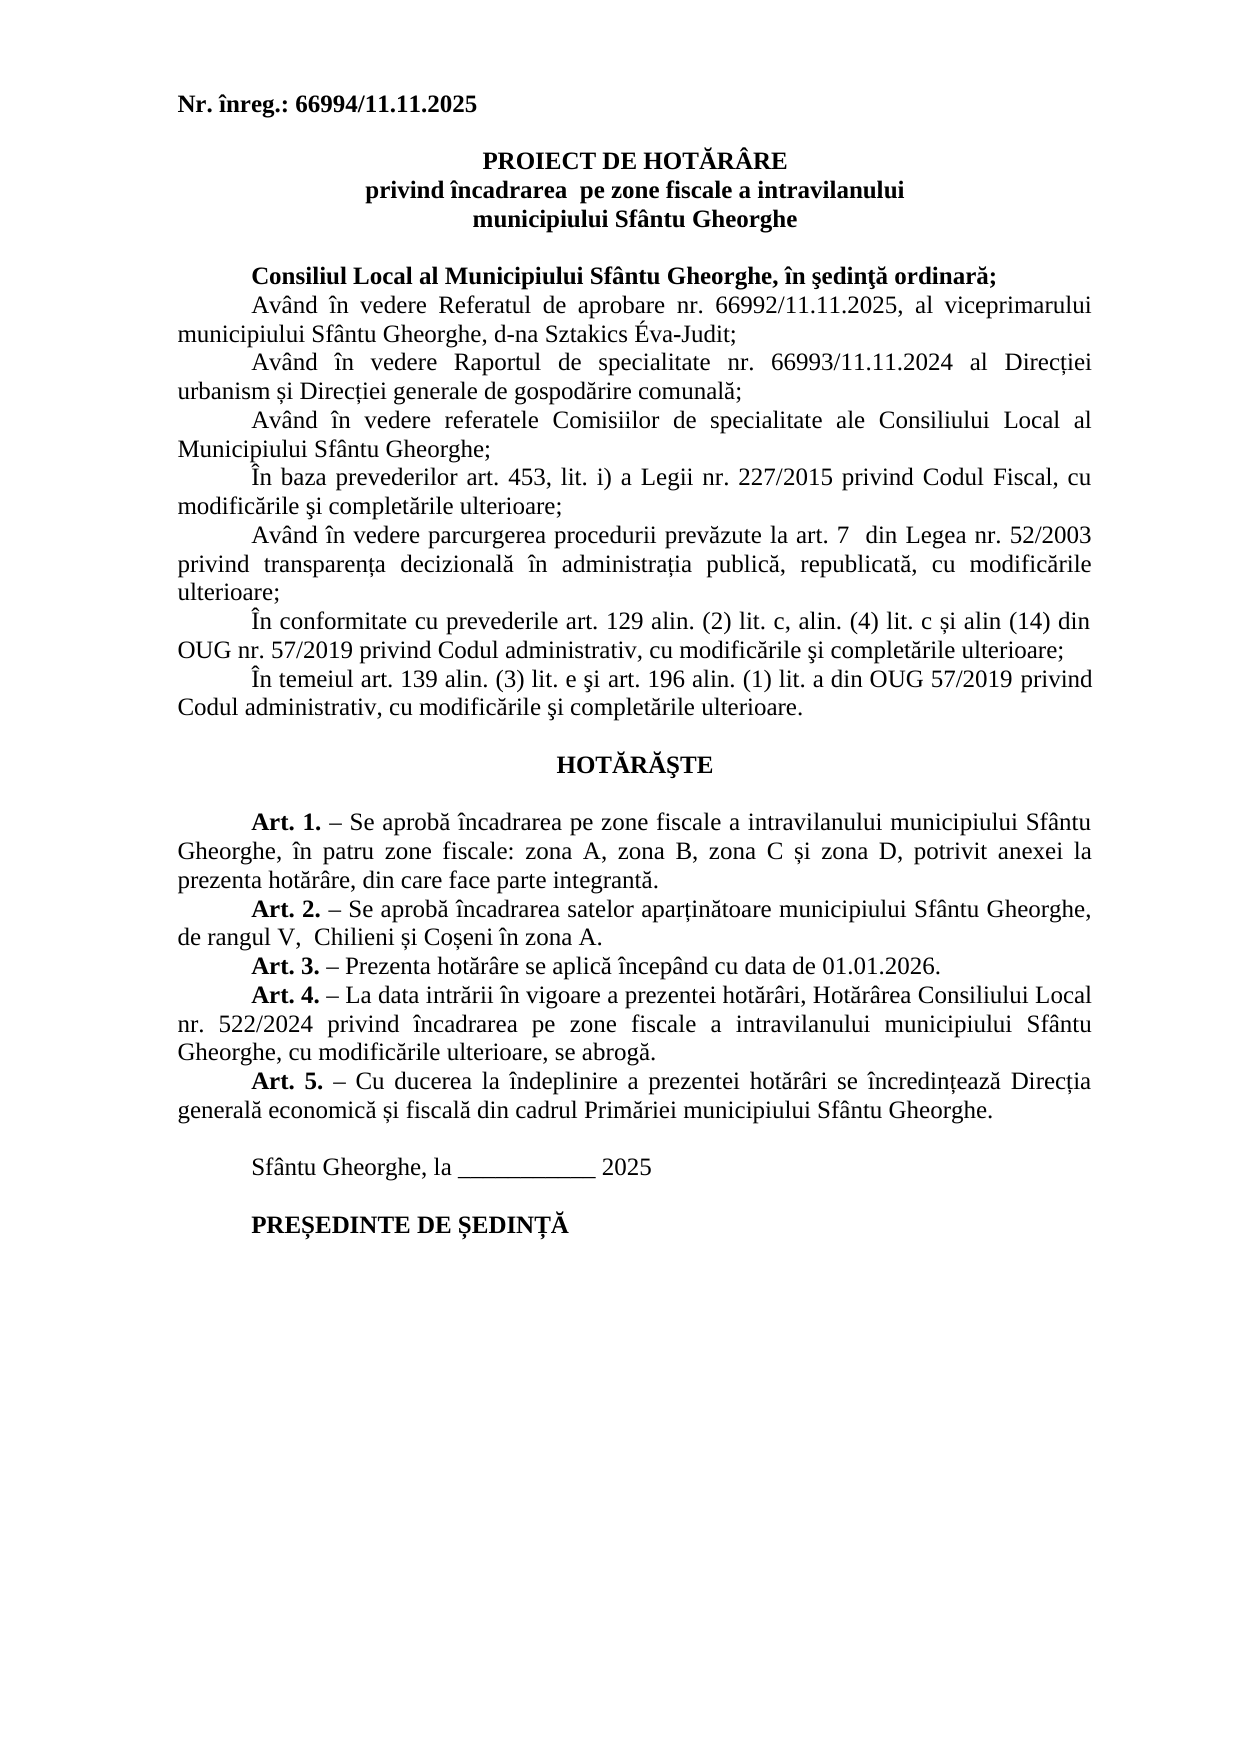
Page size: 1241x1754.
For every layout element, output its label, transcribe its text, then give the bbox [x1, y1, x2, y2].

text În temeiul art. 139 alin. (3) lit. e şi art. 196 alin. (1) lit. a din OUG 57/2019 privind Codul administrativ, cu modificările şi completările ulterioare. [177, 664, 1093, 721]
text privind încadrarea pe zone fiscale a intravilanului [177, 175, 1093, 204]
text HOTĂRĂŞTE [177, 750, 1093, 779]
text Art. 3. – Prezenta hotărâre se aplică începând cu data de 01.01.2026. [177, 951, 1093, 980]
text municipiului Sfântu Gheorghe [177, 204, 1093, 232]
text Sfântu Gheorghe, la ___________ 2025 [177, 1152, 1093, 1181]
text Nr. înreg.: 66994/11.11.2025 [177, 89, 1093, 117]
text Având în vedere Referatul de aprobare nr. 66992/11.11.2025, al viceprimarului municipiului Sfântu Gheorghe, d-na Sztakics Éva-Judit; [177, 290, 1093, 347]
text Consiliul Local al Municipiului Sfântu Gheorghe, în şedinţă ordinară; [177, 261, 1093, 290]
text Art. 5. – Cu ducerea la îndeplinire a prezentei hotărâri se încredințează Direcția generală economică și fiscală din cadrul Primăriei municipiului Sfântu Gheorghe. [177, 1066, 1093, 1124]
text PROIECT DE HOTĂRÂRE [177, 146, 1093, 175]
text Având în vedere parcurgerea procedurii prevăzute la art. 7 din Legea nr. 52/2003 privind transparența decizională în administrația publică, republicată, cu modificările ulterioare; [177, 520, 1093, 606]
text În conformitate cu prevederile art. 129 alin. (2) lit. c, alin. (4) lit. c și alin (14) din OUG nr. 57/2019 privind Codul administrativ, cu modificările şi completările ulterioare; [177, 606, 1093, 664]
text Art. 1. – Se aprobă încadrarea pe zone fiscale a intravilanului municipiului Sfântu Gheorghe, în patru zone fiscale: zona A, zona B, zona C și zona D, potrivit anexei la prezenta hotărâre, din care face parte integrantă. [177, 807, 1093, 894]
text Având în vedere Raportul de specialitate nr. 66993/11.11.2024 al Direcției urbanism și Direcției generale de gospodărire comunală; [177, 347, 1093, 405]
text PREȘEDINTE DE ȘEDINȚĂ [177, 1210, 1093, 1239]
text În baza prevederilor art. 453, lit. i) a Legii nr. 227/2015 privind Codul Fiscal, cu modificările şi completările ulterioare; [177, 462, 1093, 520]
text Art. 4. – La data intrării în vigoare a prezentei hotărâri, Hotărârea Consiliului Local nr. 522/2024 privind încadrarea pe zone fiscale a intravilanului municipiului Sfântu Gheorghe, cu modificările ulterioare, se abrogă. [177, 980, 1093, 1066]
text Art. 2. – Se aprobă încadrarea satelor aparținătoare municipiului Sfântu Gheorghe, de rangul V, Chilieni și Coșeni în zona A. [177, 894, 1093, 951]
text Având în vedere referatele Comisiilor de specialitate ale Consiliului Local al Municipiului Sfântu Gheorghe; [177, 405, 1093, 462]
